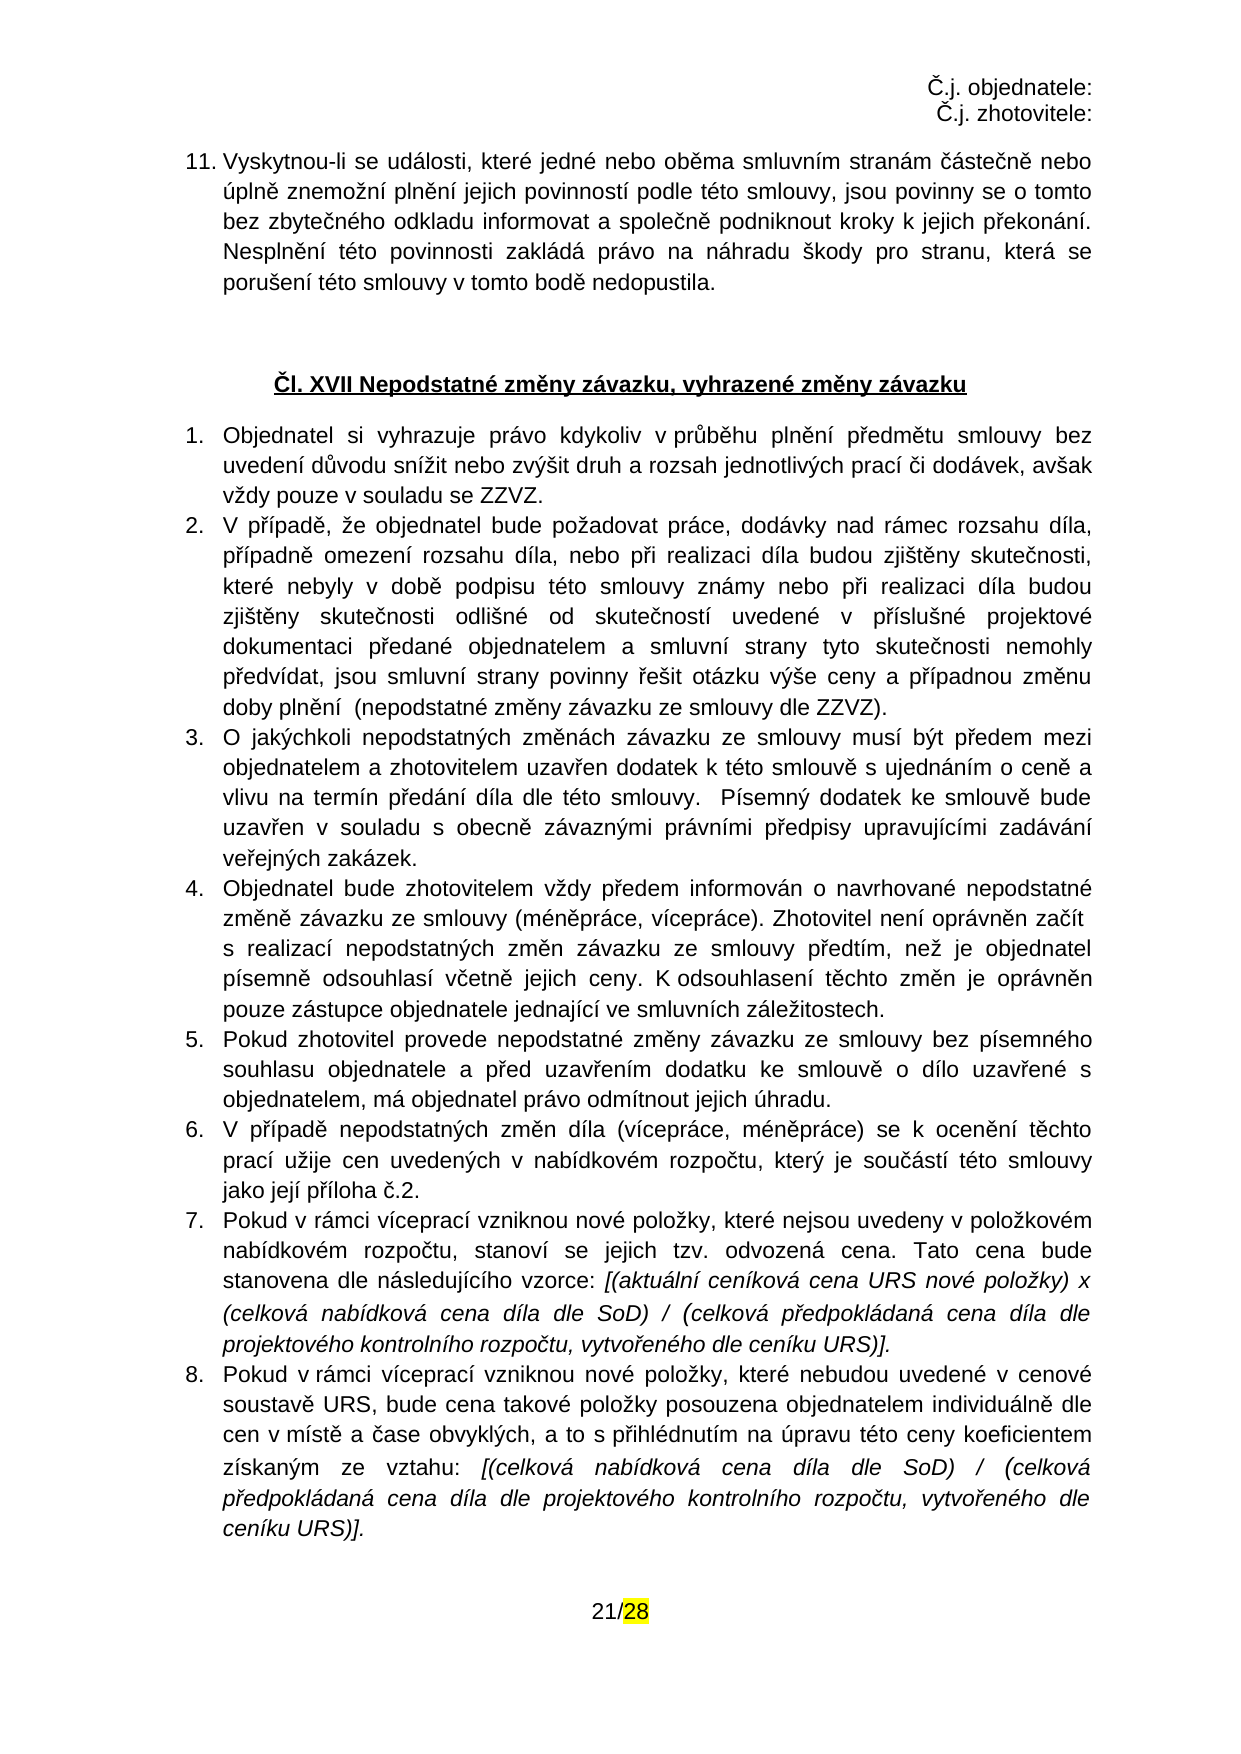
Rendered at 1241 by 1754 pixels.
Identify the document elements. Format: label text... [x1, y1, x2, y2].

list Objednatel bude zhotovitelem vždy předem informován o navrhované nepodstatné změně závazku ze smlouvy (méněpráce, vícepráce). Zhotovitel není oprávněn začít s realizací nepodstatných změn závazku ze smlouvy předtím, než je objednatel písemně odsouhlasí včetně jejich ceny. K odsouhlasení těchto změn je oprávněn pouze zástupce objednatele jednající ve smluvních záležitostech. [185, 875, 1093, 1022]
list V případě, že objednatel bude požadovat práce, dodávky nad rámec rozsahu díla, případně omezení rozsahu díla, nebo při realizaci díla budou zjištěny skutečnosti, které nebyly v době podpisu této smlouvy známy nebo při realizaci díla budou zjištěny skutečnosti odlišné od skutečností uvedené v příslušné projektové dokumentaci předané objednatelem a smluvní strany tyto skutečnosti nemohly předvídat, jsou smluvní strany povinny řešit otázku výše ceny a případnou změnu doby plnění (nepodstatné změny závazku ze smlouvy dle ZZVZ). [185, 512, 1093, 720]
list O jakýchkoli nepodstatných změnách závazku ze smlouvy musí být předem mezi objednatelem a zhotovitelem uzavřen dodatek k této smlouvě s ujednáním o ceně a vlivu na termín předání díla dle této smlouvy. Písemný dodatek ke smlouvě bude uzavřen v souladu s obecně závaznými právními předpisy upravujícími zadávání veřejných zakázek. [185, 724, 1093, 871]
list V případě nepodstatných změn díla (vícepráce, méněpráce) se k ocenění těchto prací užije cen uvedených v nabídkovém rozpočtu, který je součástí této smlouvy jako její příloha č.2. [185, 1116, 1093, 1203]
list Objednatel si vyhrazuje právo kdykoliv v průběhu plnění předmětu smlouvy bez uvedení důvodu snížit nebo zvýšit druh a rozsah jednotlivých prací či dodávek, avšak vždy pouze v souladu se ZZVZ. [185, 422, 1093, 508]
list Pokud v rámci víceprací vzniknou nové položky, které nebudou uvedené v cenové soustavě URS, bude cena takové položky posouzena objednatelem individuálně dle cen v místě a čase obvyklých, a to s přihlédnutím na úpravu této ceny koeficientem získaným ze vztahu: [(celková nabídková cena díla dle SoD) / (celková předpokládaná cena díla dle projektového kontrolního rozpočtu, vytvořeného dle ceníku URS)]. [185, 1361, 1093, 1541]
list Pokud zhotovitel provede nepodstatné změny závazku ze smlouvy bez písemného souhlasu objednatele a před uzavřením dodatku ke smlouvě o dílo uzavřené s objednatelem, má objednatel právo odmítnout jejich úhradu. [185, 1026, 1093, 1112]
list Vyskytnou-li se události, které jedné nebo oběma smluvním stranám částečně nebo úplně znemožní plnění jejich povinností podle této smlouvy, jsou povinny se o tomto bez zbytečného odkladu informovat a společně podniknout kroky k jejich překonání. Nesplnění této povinnosti zakládá právo na náhradu škody pro stranu, která se porušení této smlouvy v tomto bodě nedopustila. [185, 148, 1093, 295]
list Pokud v rámci víceprací vzniknou nové položky, které nejsou uvedeny v položkovém nabídkovém rozpočtu, stanoví se jejich tzv. odvozená cena. Tato cena bude stanovena dle následujícího vzorce: [(aktuální ceníková cena URS nové položky) x (celková nabídková cena díla dle SoD) / (celková předpokládaná cena díla dle projektového kontrolního rozpočtu, vytvořeného dle ceníku URS)]. [185, 1207, 1093, 1357]
text Čl. XVII Nepodstatné změny závazku, vyhrazené změny závazku [148, 371, 1093, 397]
